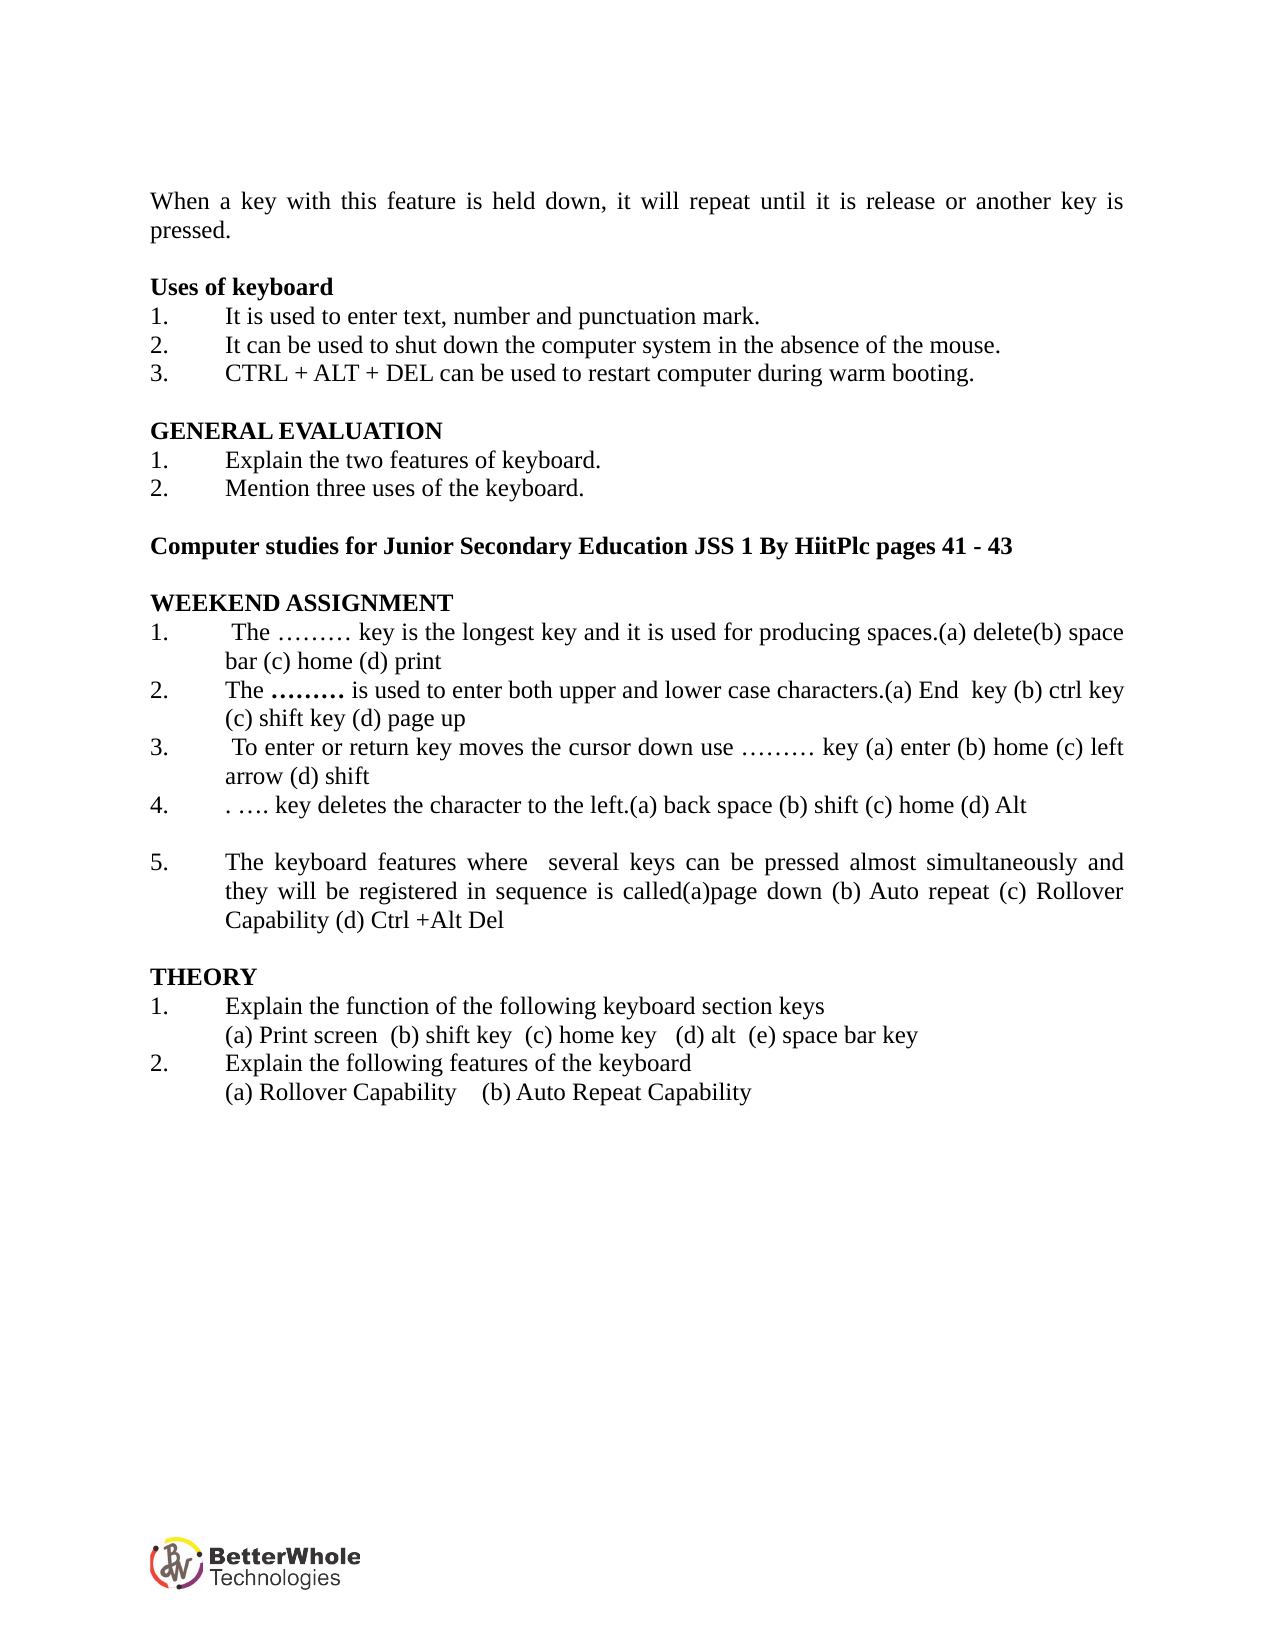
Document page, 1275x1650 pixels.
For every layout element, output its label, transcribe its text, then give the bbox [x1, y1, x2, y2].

list It is used to enter text, number and punctuation mark. [150, 301, 1125, 330]
list The keyboard features where several keys can be pressed almost simultaneously and they will be registered in sequence is called(a)page down (b) Auto repeat (c) Rollover Capability (d) Ctrl +Alt Del [150, 847, 1125, 933]
list Explain the function of the following keyboard section keys [150, 991, 1125, 1020]
text THEORY [150, 962, 1125, 991]
text Computer studies for Junior Secondary Education JSS 1 By HiitPlc pages 41 - 43 [150, 531, 1125, 560]
text GENERAL EVALUATION [150, 416, 1125, 445]
list It can be used to shut down the computer system in the absence of the mouse. [150, 330, 1125, 358]
list Mention three uses of the keyboard. [150, 473, 1125, 502]
list Explain the two features of keyboard. [150, 445, 1125, 473]
list (a) Rollover Capability (b) Auto Repeat Capability [150, 1077, 1125, 1106]
list The ……… key is the longest key and it is used for producing spaces.(a) delete(b) space bar (c) home (d) print [150, 617, 1125, 675]
list CTRL + ALT + DEL can be used to restart computer during warm booting. [150, 358, 1125, 387]
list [150, 186, 1125, 243]
text Uses of keyboard [150, 272, 1125, 301]
list Explain the following features of the keyboard [150, 1048, 1125, 1077]
list (a) Print screen (b) shift key (c) home key (d) alt (e) space bar key [150, 1020, 1125, 1048]
list The ……… is used to enter both upper and lower case characters.(a) End key (b) ctrl key (c) shift key (d) page up [150, 675, 1125, 732]
text WEEKEND ASSIGNMENT [150, 588, 1125, 617]
picture [150, 1537, 360, 1590]
list . …. key deletes the character to the left.(a) back space (b) shift (c) home (d) Alt [150, 790, 1125, 818]
list To enter or return key moves the cursor down use ……… key (a) enter (b) home (c) left arrow (d) shift [150, 732, 1125, 790]
